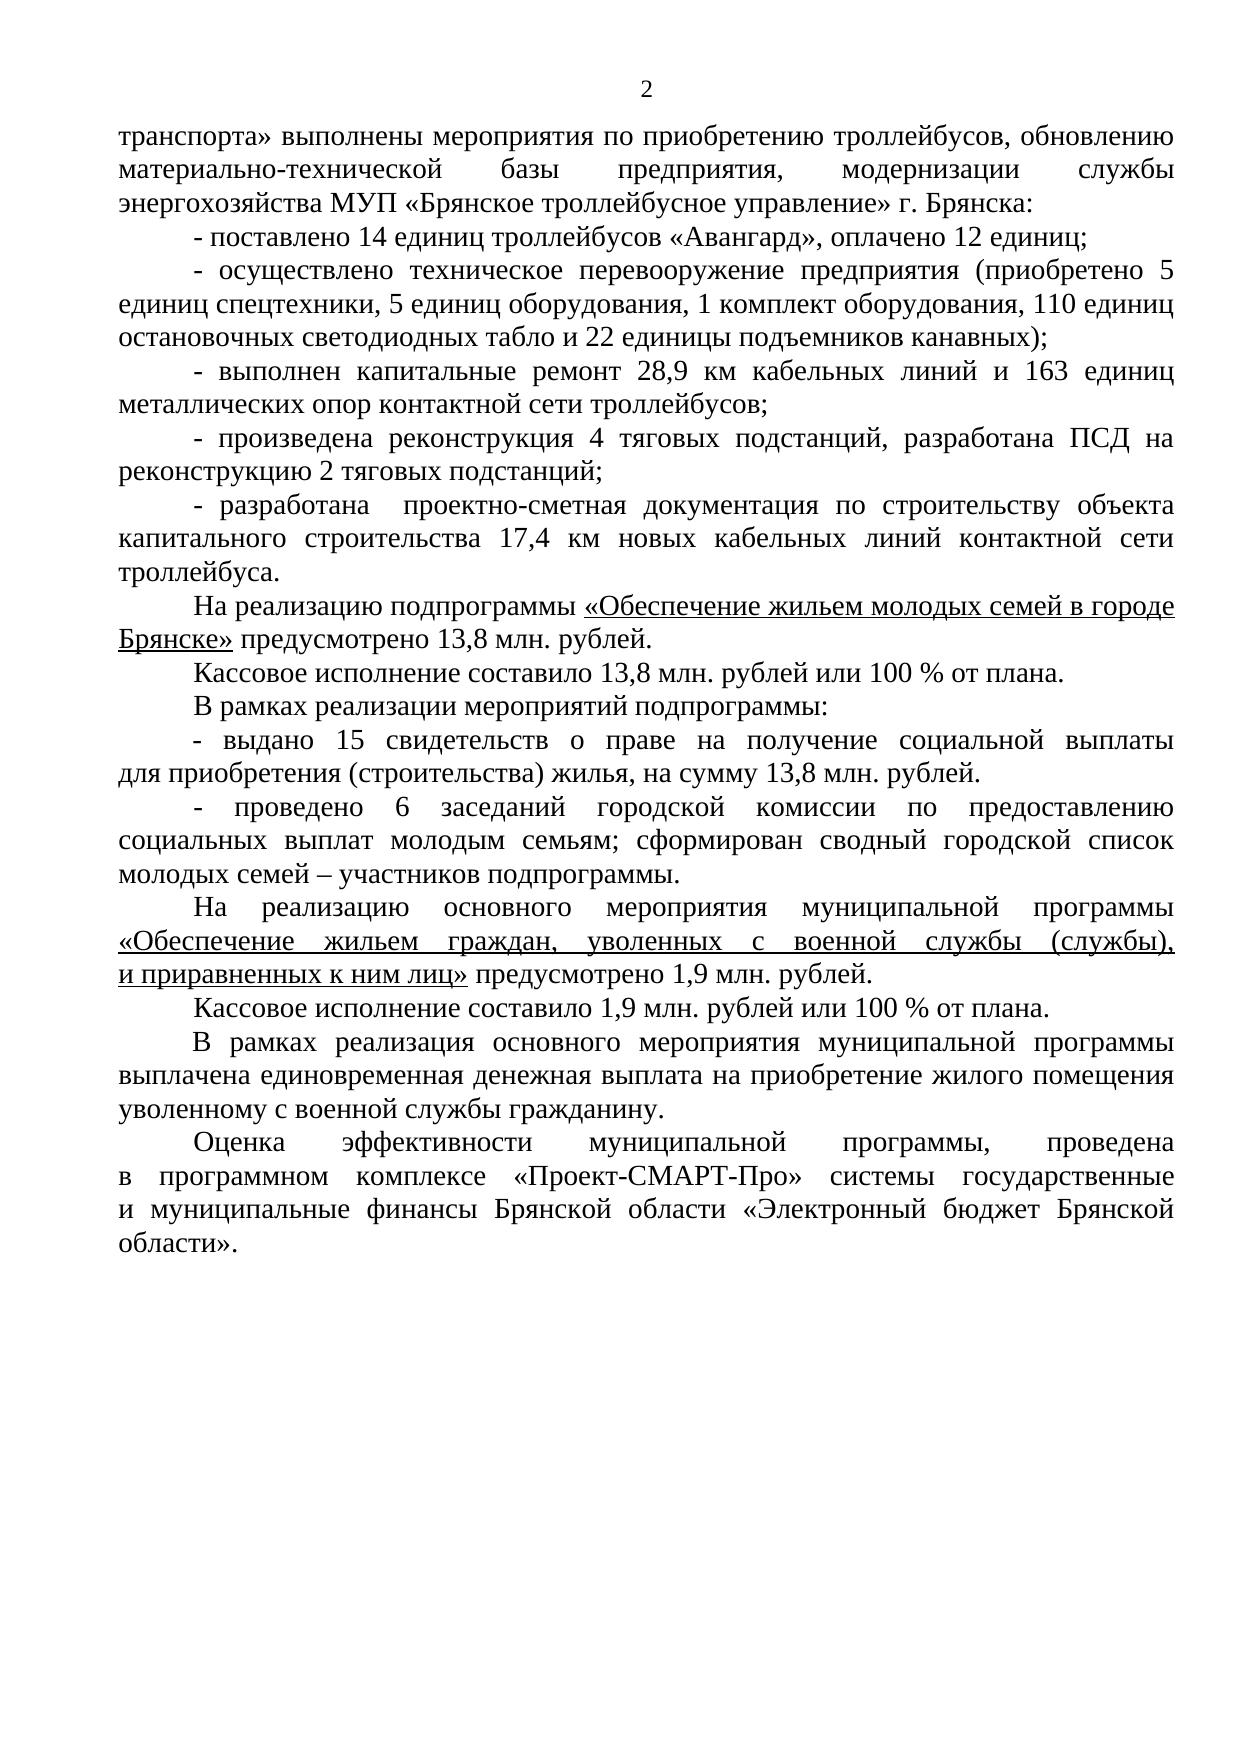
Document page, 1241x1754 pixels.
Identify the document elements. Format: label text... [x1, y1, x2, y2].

text - произведена реконструкция 4 тяговых подстанций, разработана ПСД на реконструкцию 2 тяговых подстанций; [118, 420, 1175, 487]
text В рамках реализации мероприятий подпрограммы: [118, 688, 1175, 722]
text Кассовое исполнение составило 13,8 млн. рублей или 100 % от плана. [118, 655, 1175, 688]
text - осуществлено техническое перевооружение предприятия (приобретено 5 единиц спецтехники, 5 единиц оборудования, 1 комплект оборудования, 110 единиц остановочных светодиодных табло и 22 единицы подъемников канавных); [118, 252, 1175, 353]
text На реализацию основного мероприятия муниципальной программы «Обеспечение жильем граждан, уволенных с военной службы (службы), и приравненных к ним лиц» предусмотрено 1,9 млн. рублей. [118, 954, 1175, 990]
text - проведено 6 заседаний городской комиссии по предоставлению социальных выплат молодым семьям; сформирован сводный городской список молодых семей – участников подпрограммы. [118, 789, 1175, 889]
text Кассовое исполнение составило 1,9 млн. рублей или 100 % от плана. [118, 990, 1175, 1024]
text На реализацию основного мероприятия муниципальной программы «Обеспечение жильем граждан, уволенных с военной службы (службы), и приравненных к ним лиц» предусмотрено 1,9 млн. рублей. [118, 889, 1175, 952]
text - выдано 15 свидетельств о праве на получение социальной выплаты для приобретения (строительства) жилья, на сумму 13,8 млн. рублей. [118, 722, 1175, 789]
text В рамках реализация основного мероприятия муниципальной программы выплачена единовременная денежная выплата на приобретение жилого помещения уволенному с военной службы гражданину. [118, 1024, 1175, 1124]
text - выполнен капитальные ремонт 28,9 км кабельных линий и 163 единиц металлических опор контактной сети троллейбусов; [118, 353, 1175, 420]
text Оценка эффективности муниципальной программы, проведена в программном комплексе «Проект-СМАРТ-Про» системы государственные и муниципальные финансы Брянской области «Электронный бюджет Брянской области». [118, 1124, 1175, 1258]
text - разработана проектно-сметная документация по строительству объекта капитального строительства 17,4 км новых кабельных линий контактной сети троллейбуса. [118, 487, 1175, 588]
text - поставлено 14 единиц троллейбусов «Авангард», оплачено 12 единиц; [118, 219, 1175, 252]
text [118, 118, 1175, 219]
text На реализацию подпрограммы «Обеспечение жильем молодых семей в городе Брянске» предусмотрено 13,8 млн. рублей. [118, 588, 1175, 655]
